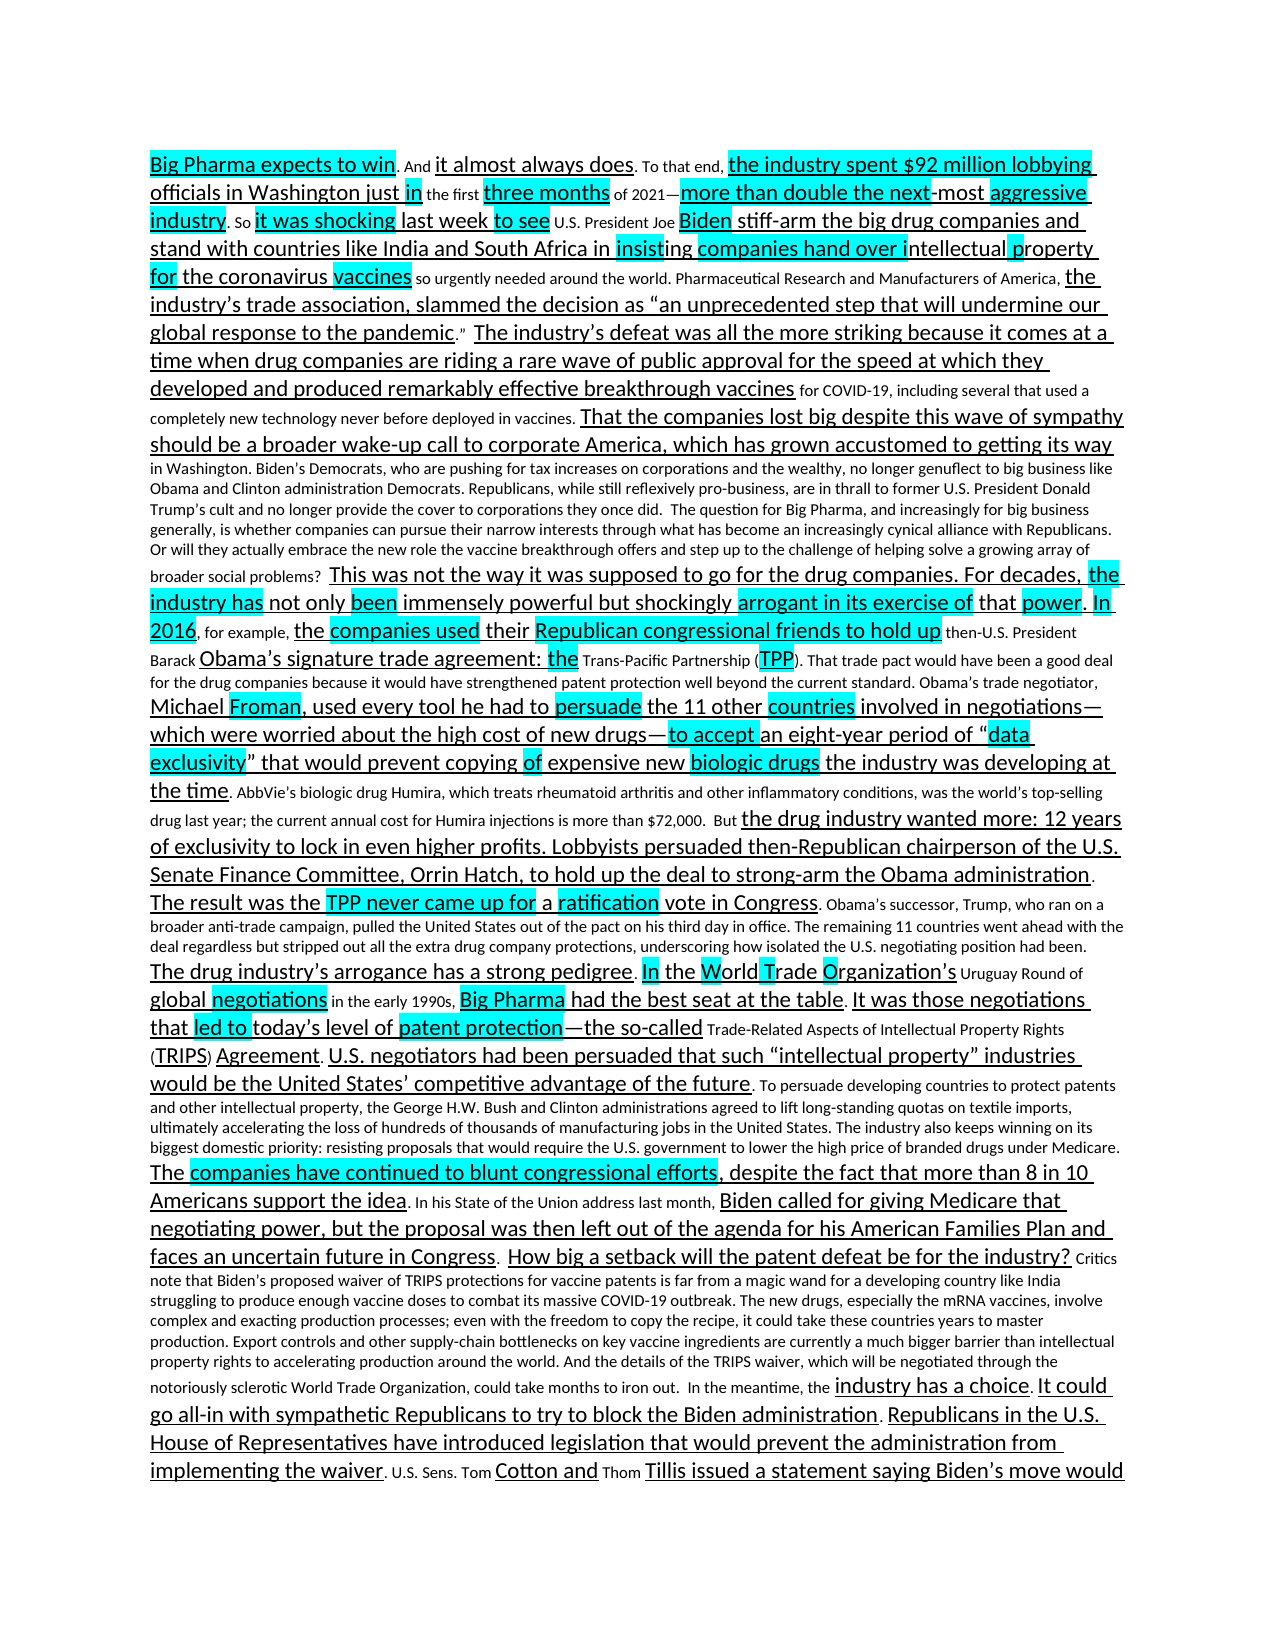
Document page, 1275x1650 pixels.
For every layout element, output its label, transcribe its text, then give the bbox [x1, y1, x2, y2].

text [150, 585, 1125, 1484]
